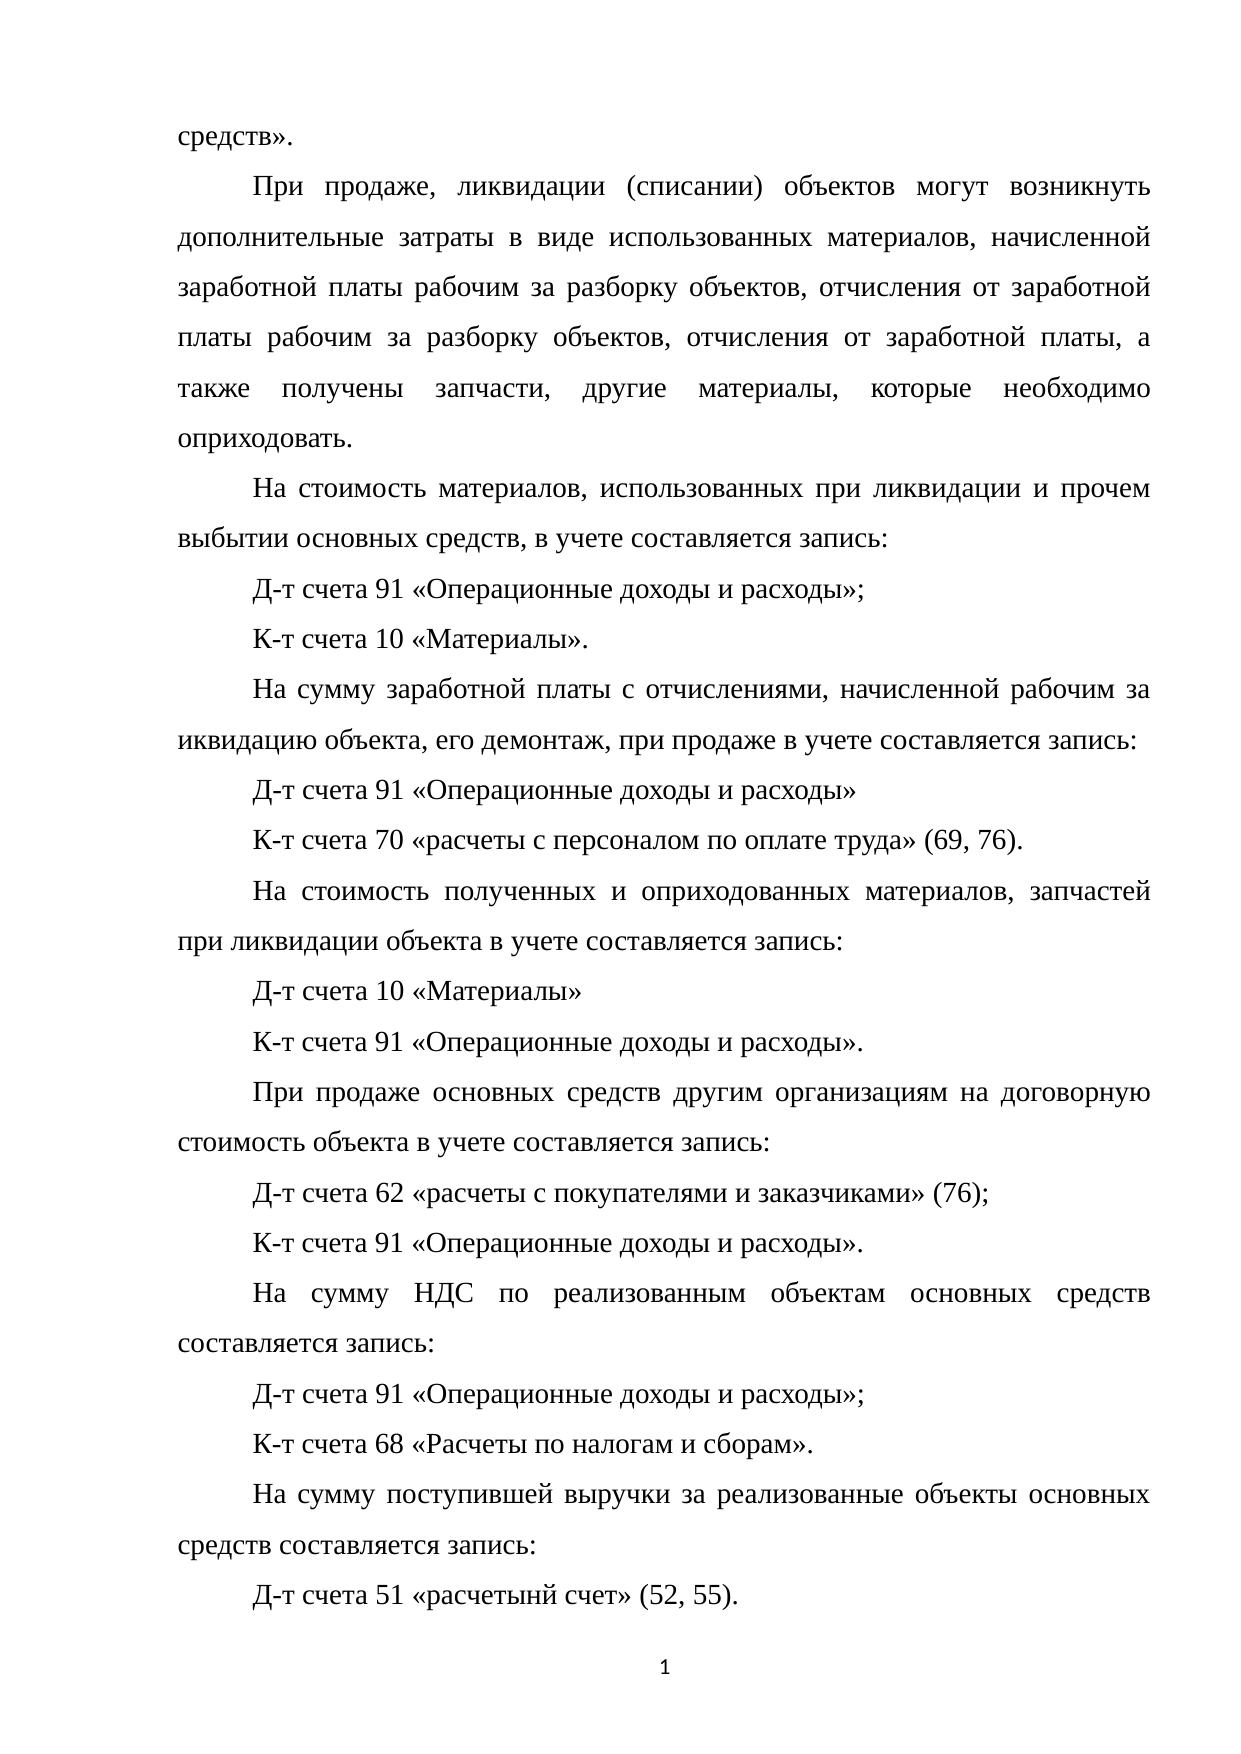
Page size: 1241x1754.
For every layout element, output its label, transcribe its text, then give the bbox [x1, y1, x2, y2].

text К-т счета 70 «расчеты с персоналом по оплате труда» (69, 76). [177, 822, 1152, 856]
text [177, 118, 1152, 152]
text Д-т счета 51 «расчетынй счет» (52, 55). [177, 1577, 1152, 1611]
text На стоимость материалов, использованных при ликвидации и прочем выбытии основных средств, в учете составляется запись: [177, 470, 1152, 554]
text Д-т счета 91 «Операционные доходы и расходы» [177, 772, 1152, 806]
text Д-т счета 91 «Операционные доходы и расходы»; [177, 571, 1152, 604]
text К-т счета 91 «Операционные доходы и расходы». [177, 1225, 1152, 1258]
text При продаже основных средств другим организациям на договорную стоимость объекта в учете составляется запись: [177, 1074, 1152, 1158]
text К-т счета 10 «Материалы». [177, 621, 1152, 655]
text К-т счета 91 «Операционные доходы и расходы». [177, 1024, 1152, 1057]
text На стоимость полученных и оприходованных материалов, запчастей при ликвидации объекта в учете составляется запись: [177, 873, 1152, 957]
text При продаже, ликвидации (списании) объектов могут возникнуть дополнительные затраты в виде использованных материалов, начисленной заработной платы рабочим за разборку объектов, отчисления от заработной платы рабочим за разборку объектов, отчисления от заработной платы, а также получены запчасти, другие материалы, которые необходимо оприходовать. [177, 168, 1152, 453]
text На сумму поступившей выручки за реализованные объекты основных средств составляется запись: [177, 1477, 1152, 1560]
text На сумму НДС по реализованным объектам основных средств составляется запись: [177, 1275, 1152, 1359]
text Д-т счета 10 «Материалы» [177, 973, 1152, 1007]
text На сумму заработной платы с отчислениями, начисленной рабочим за иквидацию объекта, его демонтаж, при продаже в учете составляется запись: [177, 672, 1152, 755]
text Д-т счета 91 «Операционные доходы и расходы»; [177, 1376, 1152, 1409]
text Д-т счета 62 «расчеты с покупателями и заказчиками» (76); [177, 1175, 1152, 1208]
text К-т счета 68 «Расчеты по налогам и сборам». [177, 1426, 1152, 1460]
